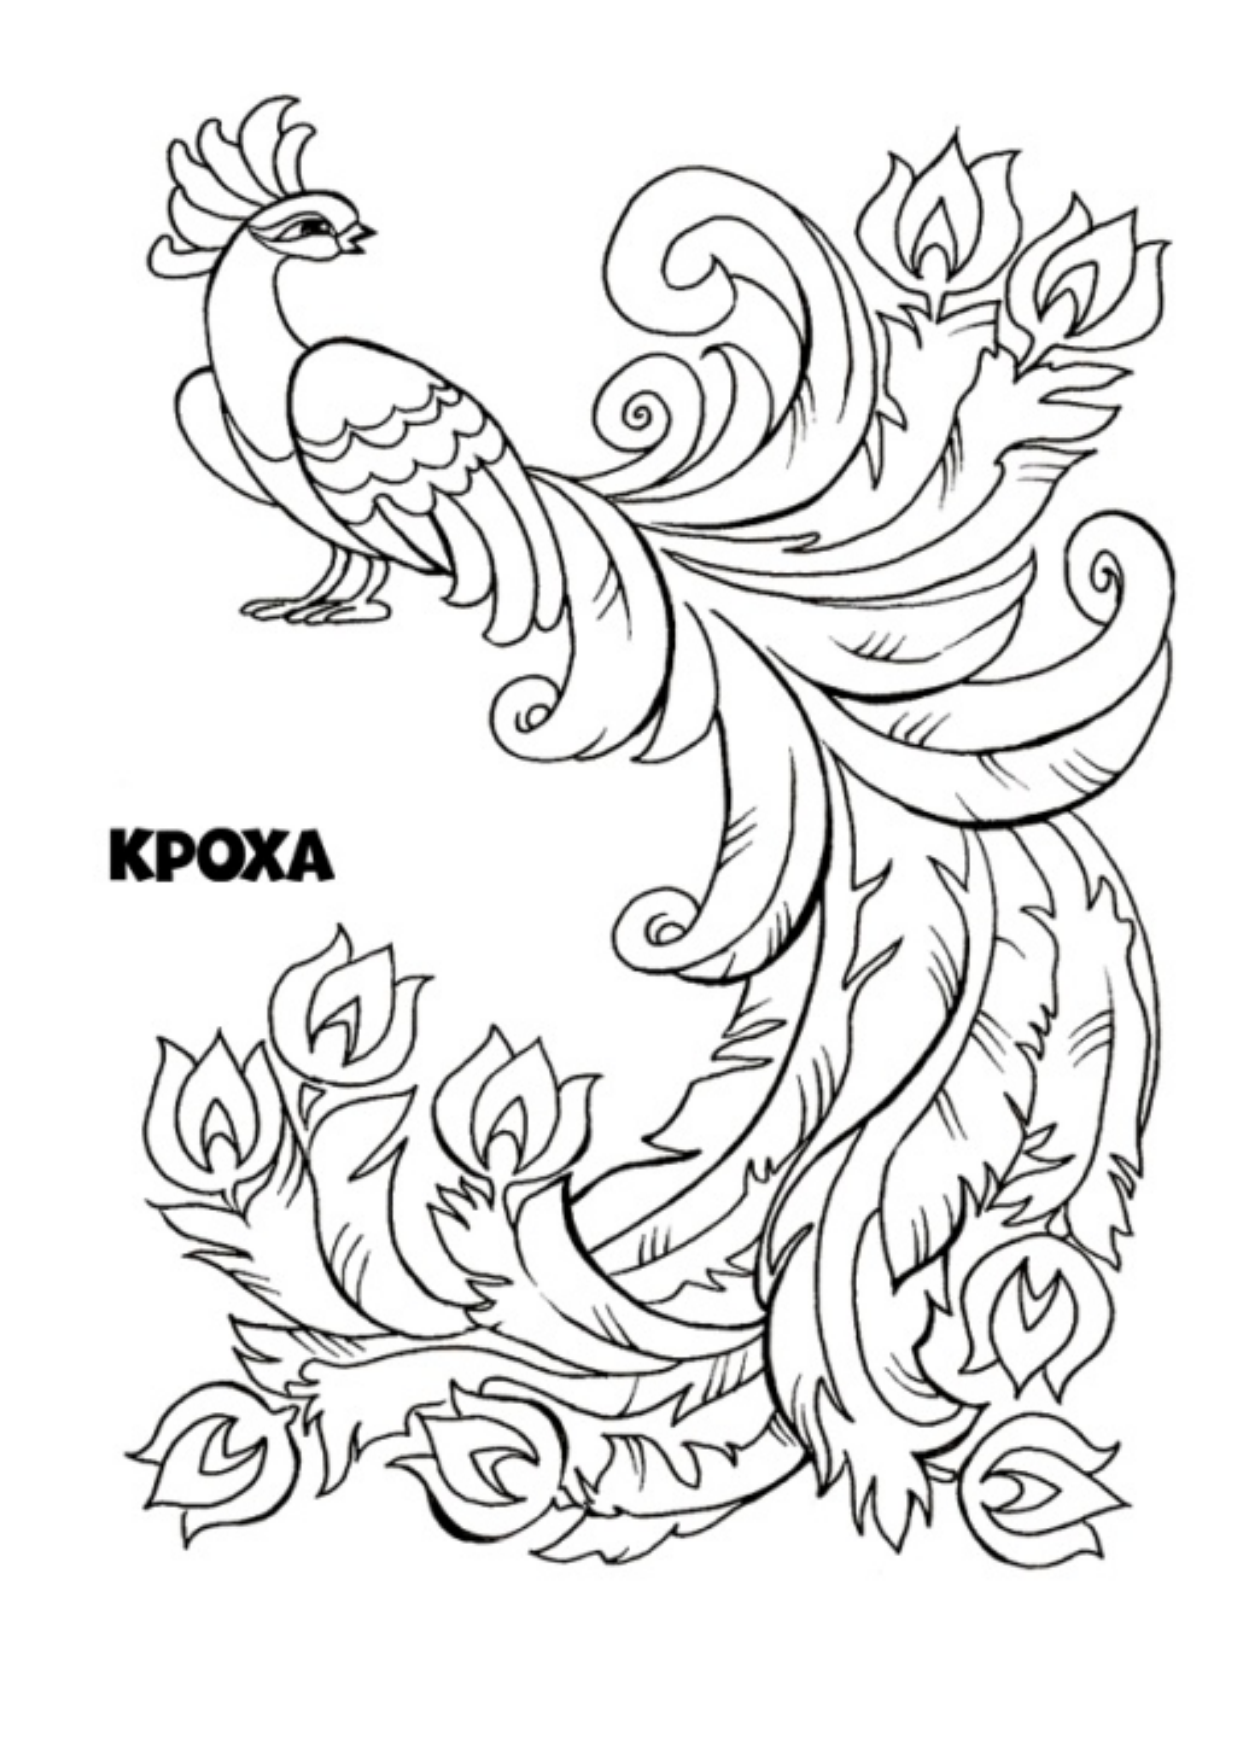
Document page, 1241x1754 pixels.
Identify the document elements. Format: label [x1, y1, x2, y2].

picture [75, 75, 1231, 1597]
